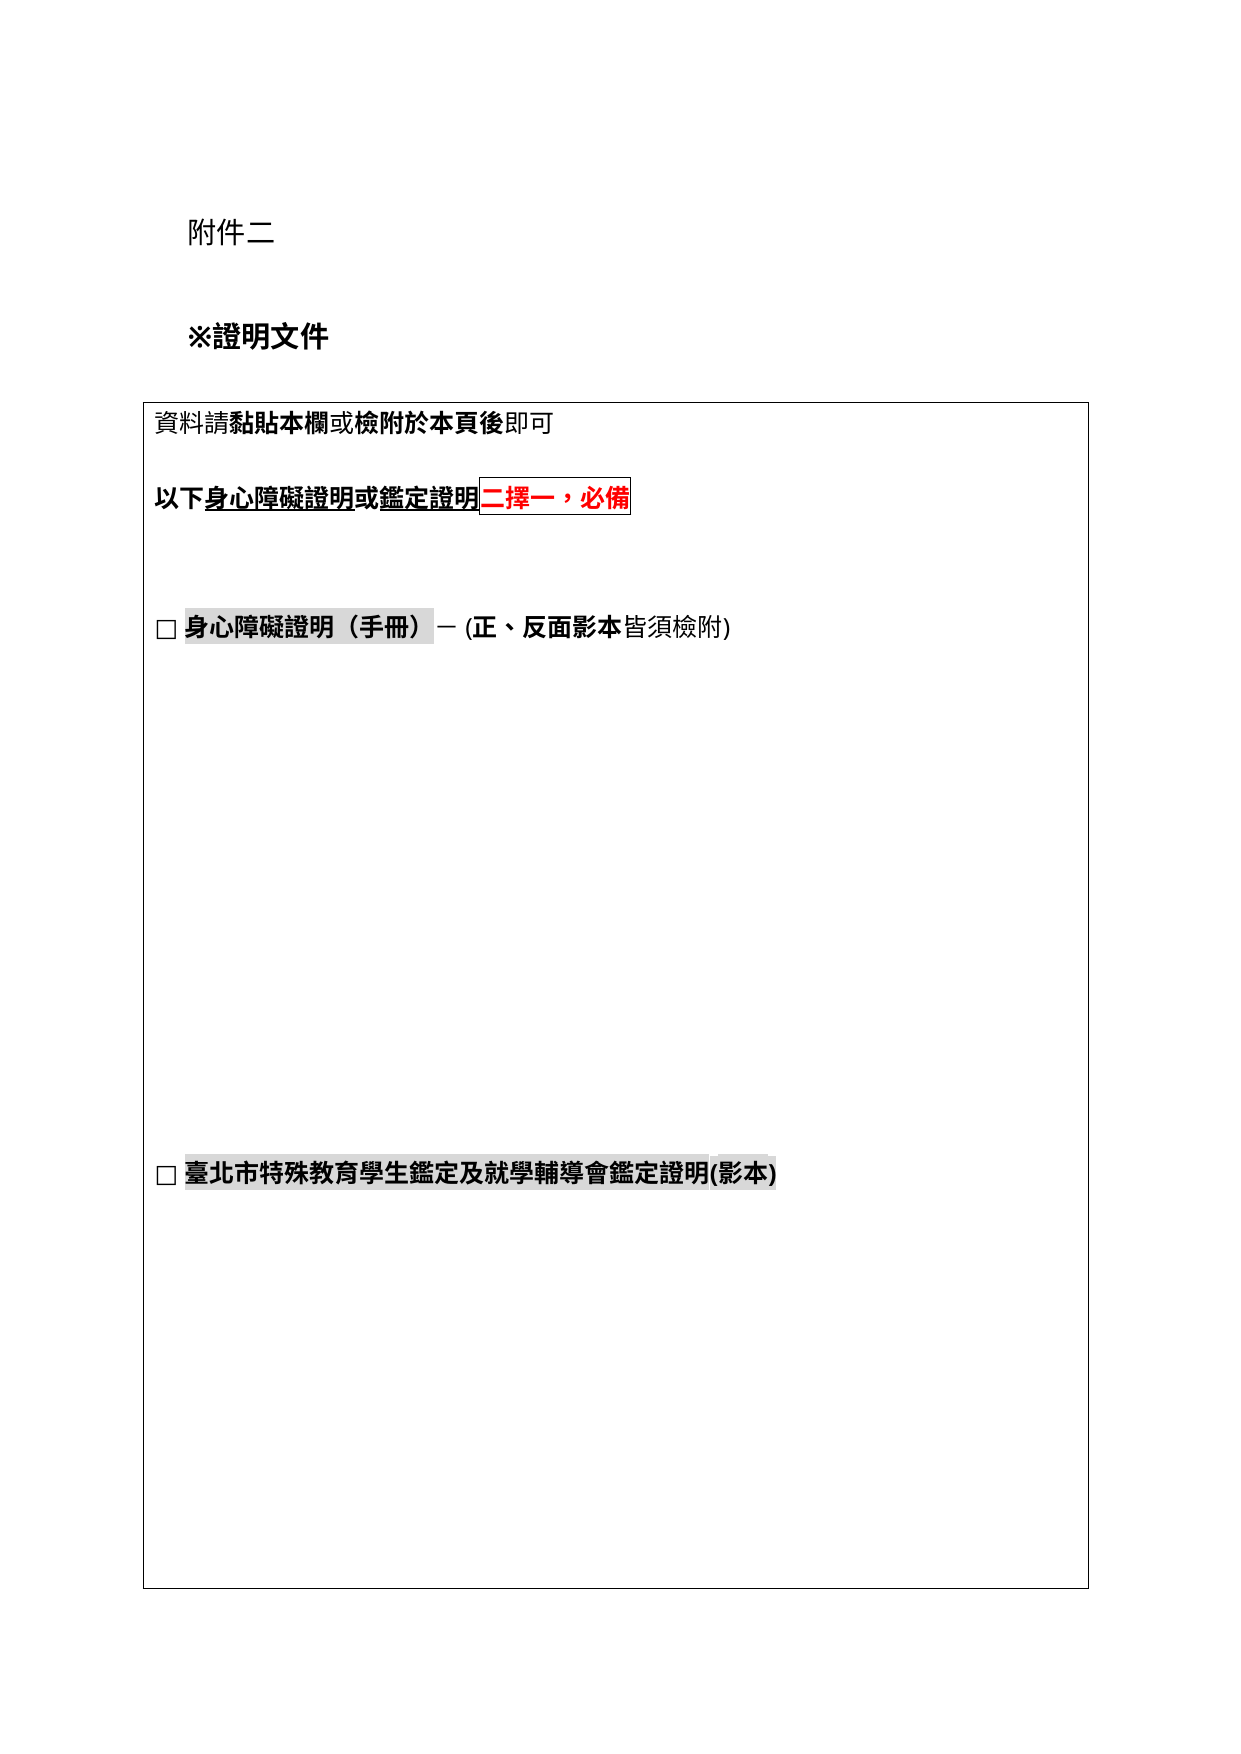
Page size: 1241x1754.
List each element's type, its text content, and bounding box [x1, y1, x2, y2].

text ※證明文件 [187, 298, 1053, 373]
text 附件二 [187, 194, 1053, 269]
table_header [144, 403, 1088, 1587]
